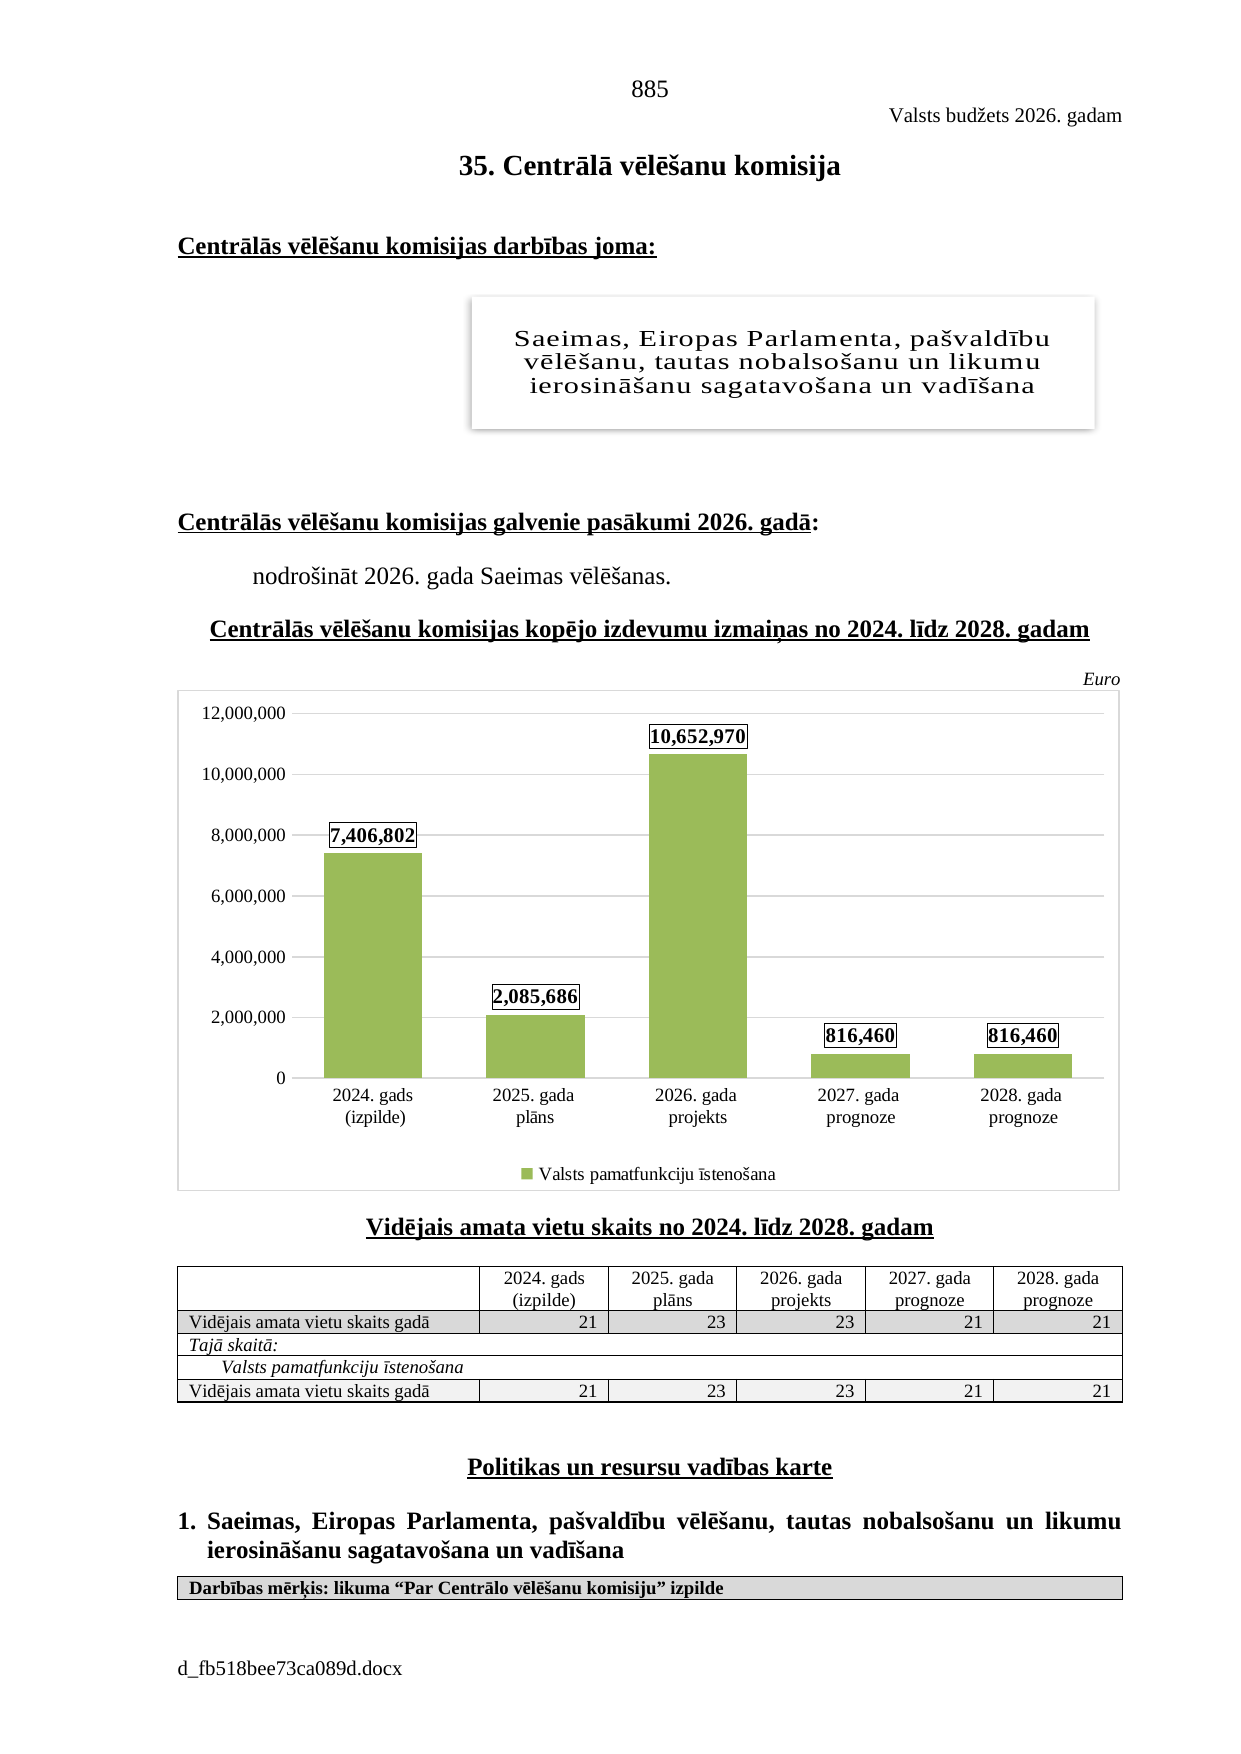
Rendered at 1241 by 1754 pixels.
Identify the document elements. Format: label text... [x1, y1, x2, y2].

text 35. Centrālā vēlēšanu komisija [177, 148, 1122, 181]
text Euro [177, 668, 1122, 690]
list Saeimas, Eiropas Parlamenta, pašvaldību vēlēšanu, tautas nobalsošanu un likumu ierosināšanu sagatavošana un vadīšana [177, 1506, 1122, 1564]
table_cell 23 [737, 1311, 865, 1333]
text Politikas un resursu vadības karte [177, 1452, 1122, 1481]
table_header 2028. gada prognoze [994, 1267, 1122, 1310]
table_cell 21 [994, 1311, 1122, 1333]
text Vidējais amata vietu skaits no 2024. līdz 2028. gadam [177, 740, 1122, 1241]
table_header 2027. gada prognoze [866, 1267, 993, 1310]
table_cell 23 [609, 1311, 736, 1333]
table_cell 21 [994, 1380, 1122, 1401]
table_cell 21 [480, 1311, 608, 1333]
table_header Darbības mērķis: likuma “Par Centrālo vēlēšanu komisiju” izpilde [178, 1577, 1122, 1599]
table_header 2025. gada plāns [609, 1267, 736, 1310]
table_cell 21 [866, 1311, 993, 1333]
text Centrālās vēlēšanu komisijas kopējo izdevumu izmaiņas no 2024. līdz 2028. gadam [177, 614, 1122, 643]
table_header 2024. gads (izpilde) [480, 1267, 608, 1310]
table_cell Vidējais amata vietu skaits gadā [178, 1380, 479, 1401]
table_cell Tajā skaitā: [178, 1334, 1122, 1355]
text Centrālās vēlēšanu komisijas galvenie pasākumi 2026. gadā: [177, 507, 1122, 536]
text nodrošināt 2026. gada Saeimas vēlēšanas. [252, 561, 1122, 589]
table_cell 21 [480, 1380, 608, 1401]
table_cell 23 [609, 1380, 736, 1401]
table_cell Vidējais amata vietu skaits gadā [178, 1311, 479, 1333]
table_cell 21 [866, 1380, 993, 1401]
table_cell 23 [737, 1380, 865, 1401]
text Centrālās vēlēšanu komisijas darbības joma: [177, 231, 1122, 260]
table_header 2026. gada projekts [737, 1267, 865, 1310]
table_cell Valsts pamatfunkciju īstenošana [178, 1356, 1122, 1379]
table_header [178, 1267, 479, 1310]
